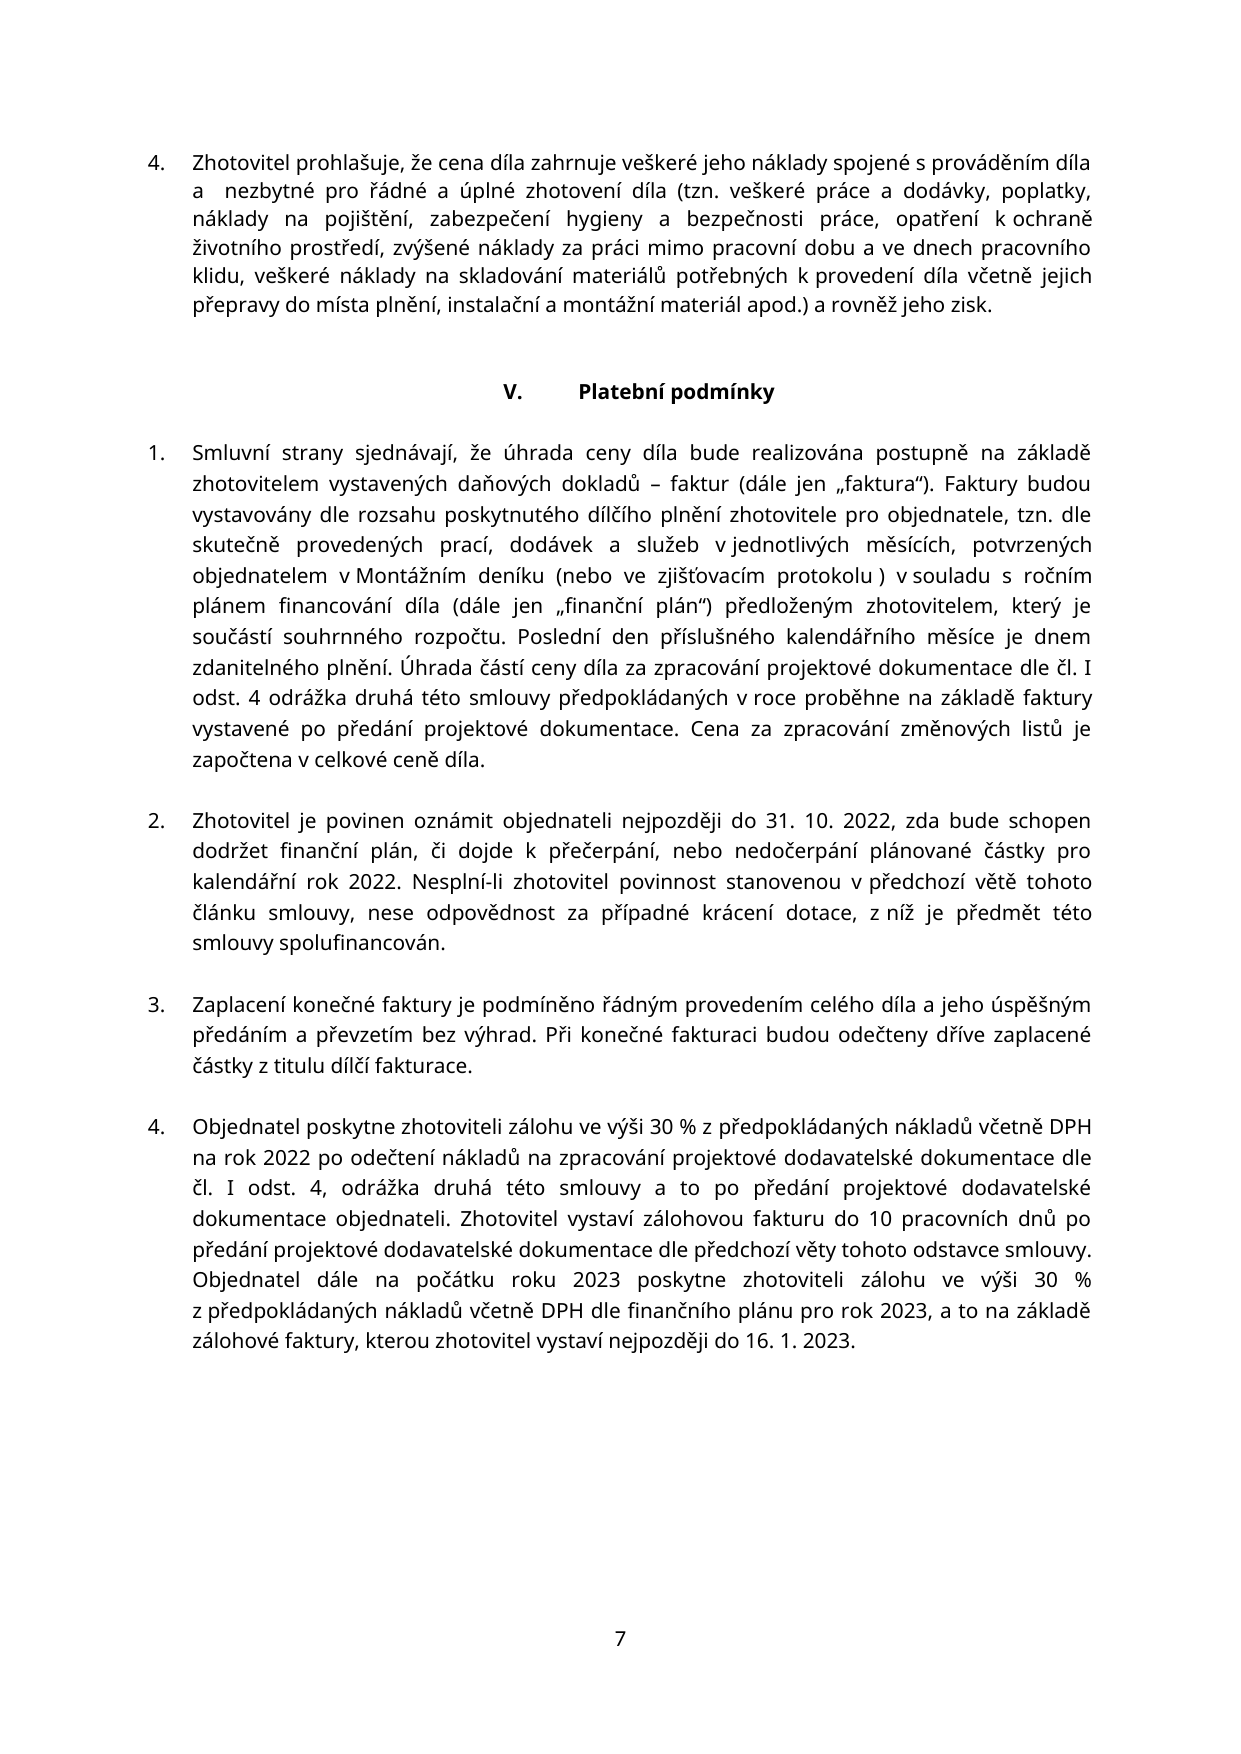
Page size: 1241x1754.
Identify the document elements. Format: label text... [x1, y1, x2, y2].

list Smluvní strany sjednávají, že úhrada ceny díla bude realizována postupně na základě zhotovitelem vystavených daňových dokladů – faktur (dále jen „faktura“). Faktury budou vystavovány dle rozsahu poskytnutého dílčího plnění zhotovitele pro objednatele, tzn. dle skutečně provedených prací, dodávek a služeb v jednotlivých měsících, potvrzených objednatelem v Montážním deníku (nebo ve zjišťovacím protokolu ) v souladu s ročním plánem financování díla (dále jen „finanční plán“) předloženým zhotovitelem, který je součástí souhrnného rozpočtu. Poslední den příslušného kalendářního měsíce je dnem zdanitelného plnění. Úhrada částí ceny díla za zpracování projektové dokumentace dle čl. I odst. 4 odrážka druhá této smlouvy předpokládaných v roce proběhne na základě faktury vystavené po předání projektové dokumentace. Cena za zpracování změnových listů je započtena v celkové ceně díla. [148, 438, 1093, 773]
list Zhotovitel prohlašuje, že cena díla zahrnuje veškeré jeho náklady spojené s prováděním díla a nezbytné pro řádné a úplné zhotovení díla (tzn. veškeré práce a dodávky, poplatky, náklady na pojištění, zabezpečení hygieny a bezpečnosti práce, opatření k ochraně životního prostředí, zvýšené náklady za práci mimo pracovní dobu a ve dnech pracovního klidu, veškeré náklady na skladování materiálů potřebných k provedení díla včetně jejich přepravy do místa plnění, instalační a montážní materiál apod.) a rovněž jeho zisk. [148, 148, 1093, 318]
list Zaplacení konečné faktury je podmíněno řádným provedením celého díla a jeho úspěšným předáním a převzetím bez výhrad. Při konečné fakturaci budou odečteny dříve zaplacené částky z titulu dílčí fakturace. [148, 990, 1093, 1079]
list Objednatel poskytne zhotoviteli zálohu ve výši 30 % z předpokládaných nákladů včetně DPH na rok 2022 po odečtení nákladů na zpracování projektové dodavatelské dokumentace dle čl. I odst. 4, odrážka druhá této smlouvy a to po předání projektové dodavatelské dokumentace objednateli. Zhotovitel vystaví zálohovou fakturu do 10 pracovních dnů po předání projektové dodavatelské dokumentace dle předchozí věty tohoto odstavce smlouvy. Objednatel dále na počátku roku 2023 poskytne zhotoviteli zálohu ve výši 30 % z předpokládaných nákladů včetně DPH dle finančního plánu pro rok 2023, a to na základě zálohové faktury, kterou zhotovitel vystaví nejpozději do 16. 1. 2023. [148, 1112, 1093, 1355]
list Platební podmínky [185, 377, 1093, 406]
list Zhotovitel je povinen oznámit objednateli nejpozději do 31. 10. 2022, zda bude schopen dodržet finanční plán, či dojde k přečerpání, nebo nedočerpání plánované částky pro kalendářní rok 2022. Nesplní-li zhotovitel povinnost stanovenou v předchozí větě tohoto článku smlouvy, nese odpovědnost za případné krácení dotace, z níž je předmět této smlouvy spolufinancován. [148, 806, 1093, 957]
